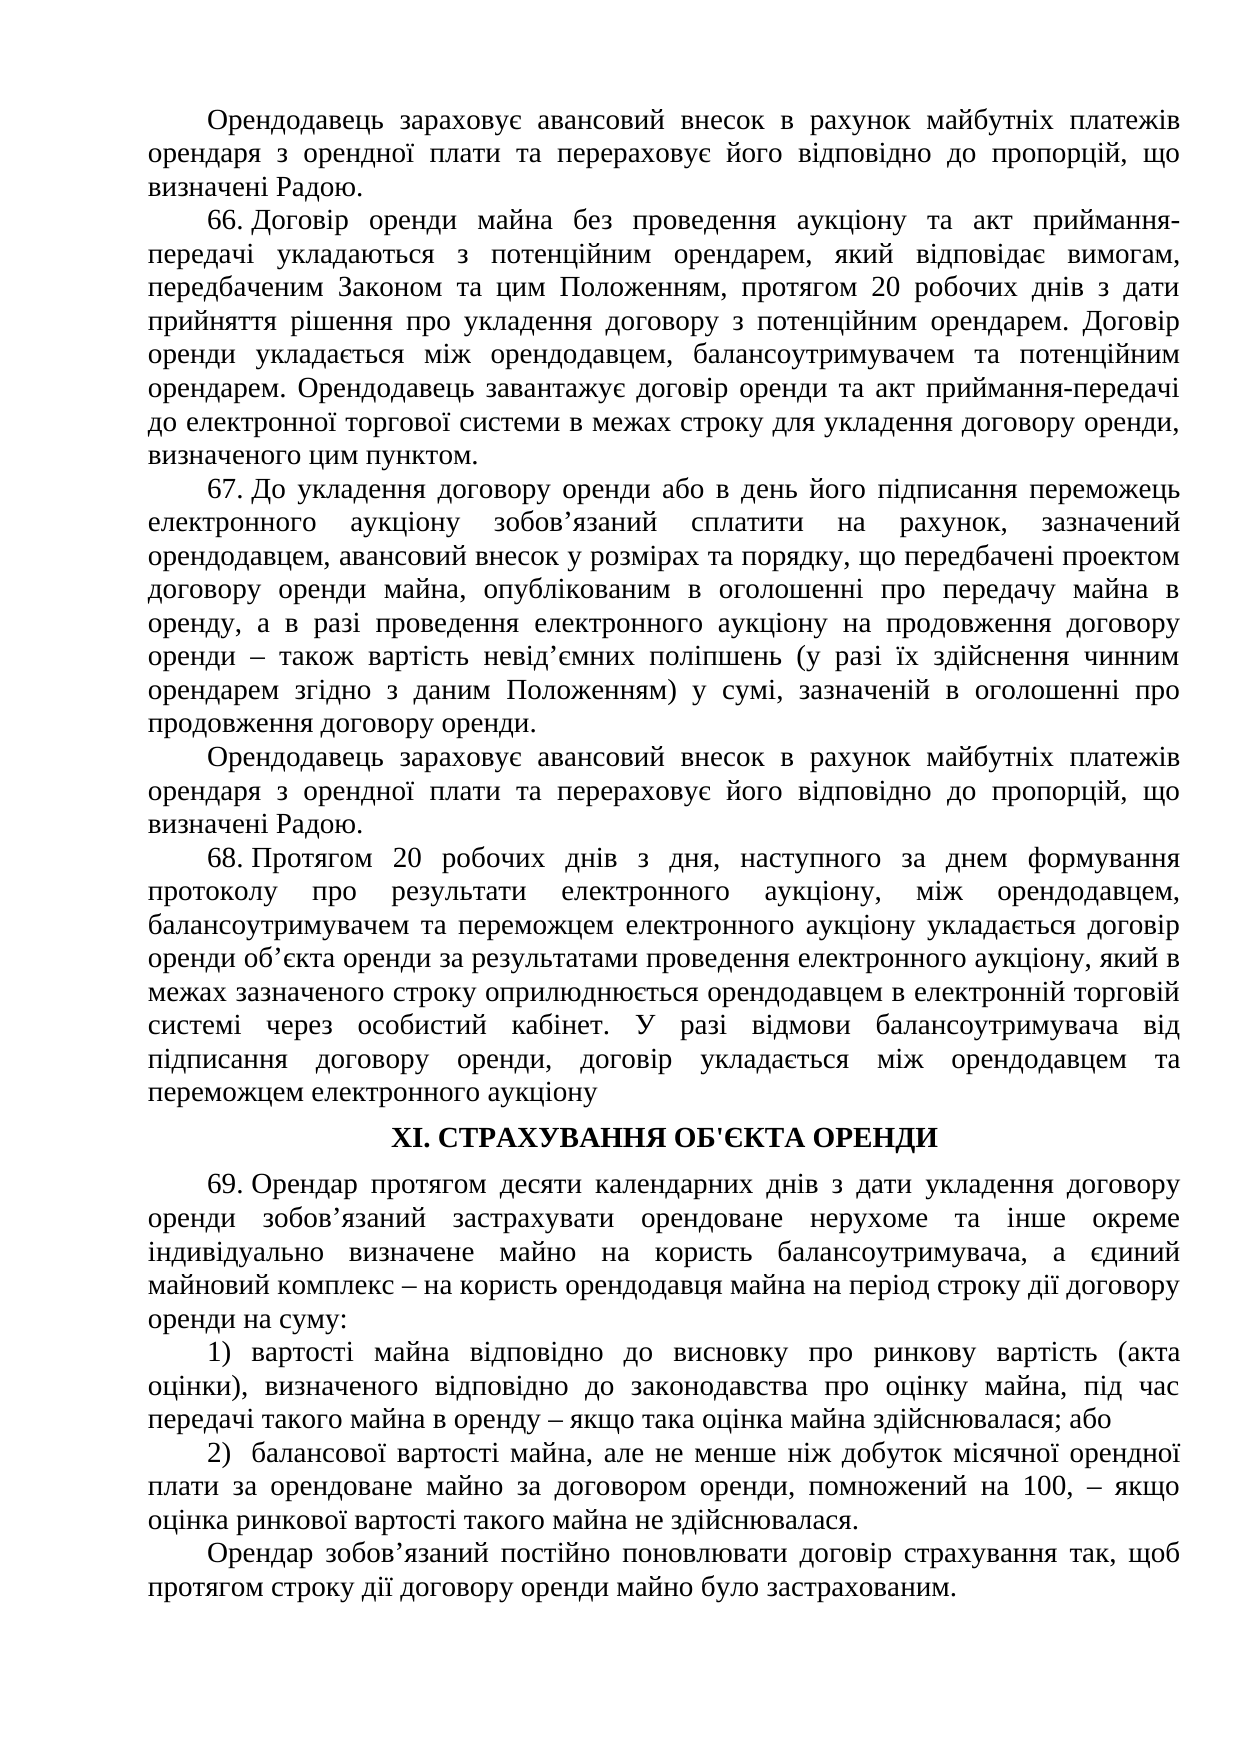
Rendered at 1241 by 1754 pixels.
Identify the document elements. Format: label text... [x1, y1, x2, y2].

list вартості майна відповідно до висновку про ринкову вартість (акта оцінки), визначеного відповідно до законодавства про оцінку майна, під час передачі такого майна в оренду – якщо така оцінка майна здійснювалася; або [148, 1334, 1181, 1435]
list Орендодавець зараховує авансовий внесок в рахунок майбутніх платежів орендаря з орендної плати та перераховує його відповідно до пропорцій, що визначені Радою. [148, 739, 1181, 840]
list Протягом 20 робочих днів з дня, наступного за днем формування протоколу про результати електронного аукціону, між орендодавцем, балансоутримувачем та переможцем електронного аукціону укладається договір оренди об’єкта оренди за результатами проведення електронного аукціону, який в межах зазначеного строку оприлюднюється орендодавцем в електронній торговій системі через особистий кабінет. У разі відмови балансоутримувача від підписання договору оренди, договір укладається між орендодавцем та переможцем електронного аукціону [148, 840, 1181, 1108]
text XI. СТРАХУВАННЯ ОБ'ЄКТА ОРЕНДИ [148, 1121, 1181, 1154]
text Орендар зобов’язаний постійно поновлювати договір страхування так, щоб протягом строку дії договору оренди майно було застрахованим. [148, 1536, 1181, 1603]
list Орендар протягом десяти календарних днів з дати укладення договору оренди зобов’язаний застрахувати орендоване нерухоме та інше окреме індивідуально визначене майно на користь балансоутримувача, а єдиний майновий комплекс – на користь орендодавця майна на період строку дії договору оренди на суму: [148, 1167, 1181, 1334]
list Договір оренди майна без проведення аукціону та акт приймання-передачі укладаються з потенційним орендарем, який відповідає вимогам, передбаченим Законом та цим Положенням, протягом 20 робочих днів з дати прийняття рішення про укладення договору з потенційним орендарем. Договір оренди укладається між орендодавцем, балансоутримувачем та потенційним орендарем. Орендодавець завантажує договір оренди та акт приймання-передачі до електронної торгової системи в межах строку для укладення договору оренди, визначеного цим пунктом. [148, 202, 1181, 471]
list До укладення договору оренди або в день його підписання переможець електронного аукціону зобов’язаний сплатити на рахунок, зазначений орендодавцем, авансовий внесок у розмірах та порядку, що передбачені проектом договору оренди майна, опублікованим в оголошенні про передачу майна в оренду, а в разі проведення електронного аукціону на продовження договору оренди – також вартість невід’ємних поліпшень (у разі їх здійснення чинним орендарем згідно з даним Положенням) у сумі, зазначеній в оголошенні про продовження договору оренди. [148, 471, 1181, 739]
text Орендодавець зараховує авансовий внесок в рахунок майбутніх платежів орендаря з орендної плати та перераховує його відповідно до пропорцій, що визначені Радою. [148, 102, 1181, 202]
list балансової вартості майна, але не менше ніж добуток місячної орендної плати за орендоване майно за договором оренди, помножений на 100, – якщо оцінка ринкової вартості такого майна не здійснювалася. [148, 1435, 1181, 1536]
